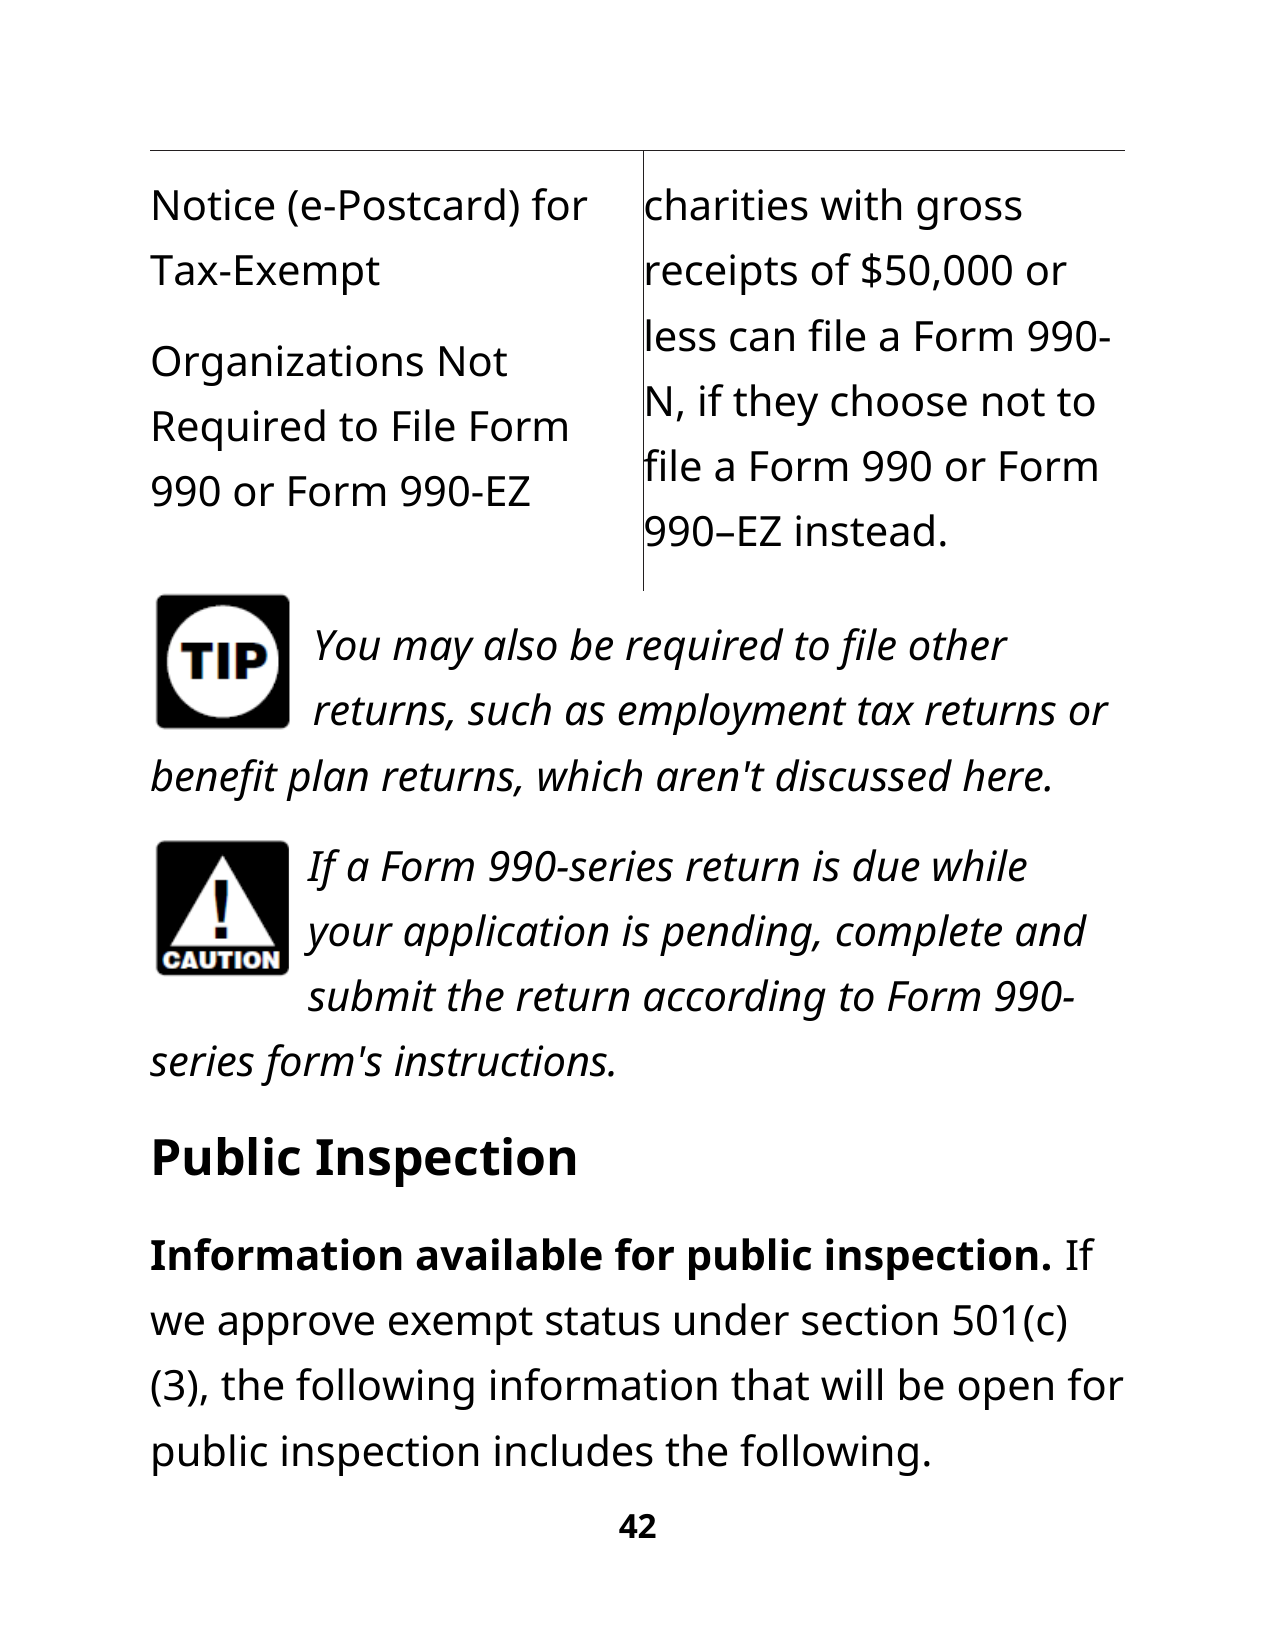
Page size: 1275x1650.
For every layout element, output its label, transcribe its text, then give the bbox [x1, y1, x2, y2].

picture [150, 837, 290, 978]
text You may also be required to file other returns, such as employment tax returns or benefit plan returns, which aren't discussed here. [150, 616, 1125, 803]
picture [150, 591, 294, 731]
text If a Form 990-series return is due while your application is pending, complete and submit the return according to Form 990-series form's instructions. [150, 837, 1125, 1089]
text Information available for public inspection. If we approve exempt status under section 501(c)(3), the following information that will be open for public inspection includes the following. [150, 1226, 1125, 1478]
subtitle Public Inspection [150, 1122, 1125, 1191]
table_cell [644, 151, 1125, 591]
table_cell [150, 151, 643, 591]
